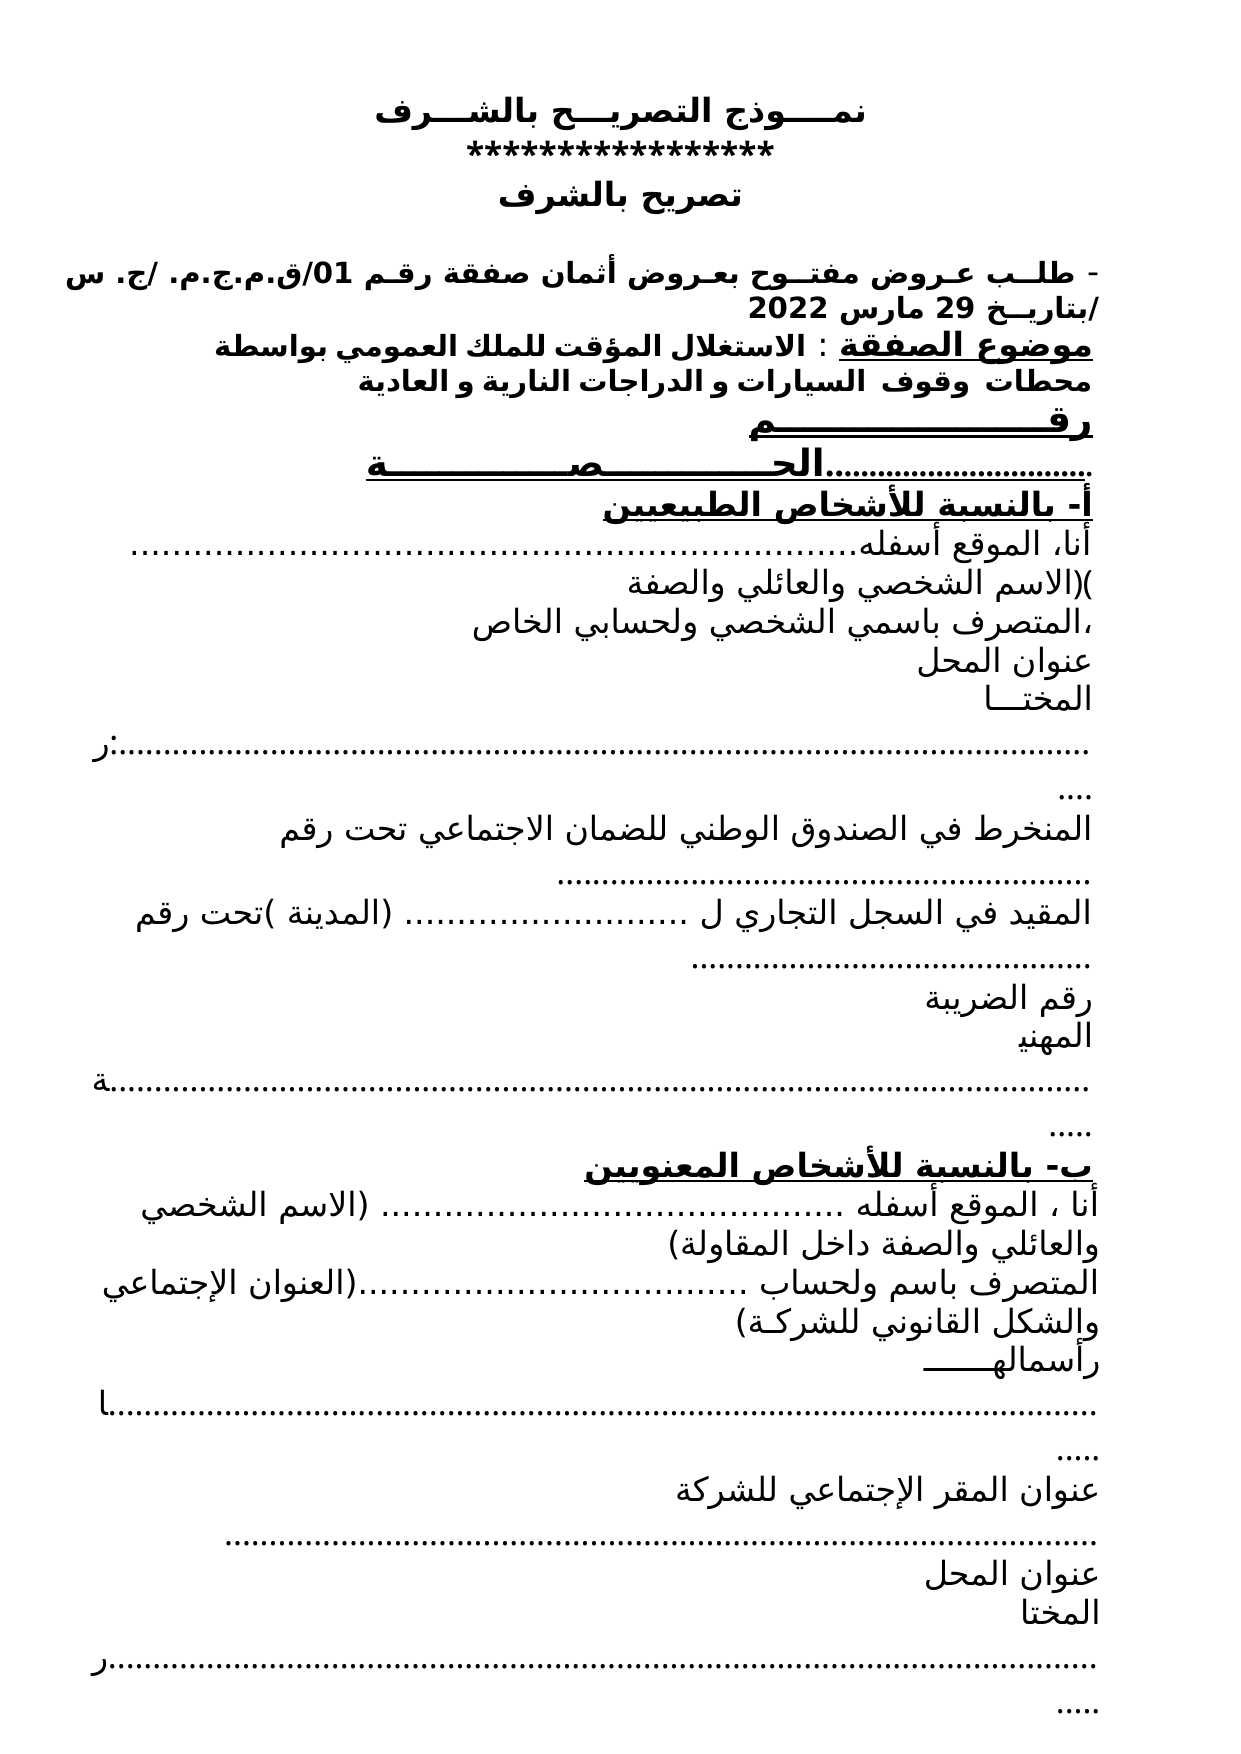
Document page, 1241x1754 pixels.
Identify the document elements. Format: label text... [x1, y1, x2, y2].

text المتصرف باسم ولحساب .....................................(العنوان الإجتماعي والشكل القانوني للشركـة) [88, 1263, 1100, 1341]
text المتصرف باسمي الشخصي ولحسابي الخاص، [88, 602, 1093, 641]
text نمــــوذج التصريـــح بالشـــرف [148, 91, 1093, 130]
text موضوع الصفقة : الاستغلال المؤقت للملك العمومي بواسطة محطات وقوف السيارات و الدراجات النارية و العادية [88, 326, 1093, 398]
text عنوان المحل المختـــار:................................................................................................................. [88, 641, 1093, 809]
text ب- بالنسبة للأشخاص المعنويين [88, 1147, 1093, 1186]
text أنا ، الموقع أسفله ............................................ (الاسم الشخصي والعائلي والصفة داخل المقاولة) [88, 1186, 1100, 1263]
text رقـــــــــــــــــــــم الحـــــــــــــصــــــــــــــة................................ [88, 398, 1093, 486]
text رأسمالهـــــــا.................................................................................................................... [88, 1341, 1100, 1471]
text المنخرط في الصندوق الوطني للضمان الاجتماعي تحت رقم ............................................................ [88, 809, 1093, 894]
text عنوان المحل المختار.................................................................................................................... [88, 1555, 1100, 1723]
text المقيد في السجل التجاري ل ........................... (المدينة )تحت رقم ............................................. [88, 894, 1093, 978]
text عنوان المقر الإجتماعي للشركة .................................................................................................. [88, 1471, 1100, 1555]
text تصريح بالشرف [148, 176, 1093, 214]
text - طلــب عـروض مفتــوح بعـروض أثمان صفقة رقـم 01/ق.م.ج.م. /ج. س /بتاريــخ 29 مارس 2022 [59, 253, 1099, 326]
text ***************** [148, 130, 1093, 176]
text أ- بالنسبة للأشخاص الطبيعيين [88, 486, 1093, 524]
text أنا، الموقع أسفله.....................................................................﴿الاسم الشخصي والعائلي والصفة﴾ [88, 524, 1093, 602]
text رقم الضريبة المهنية................................................................................................................... [88, 978, 1093, 1147]
